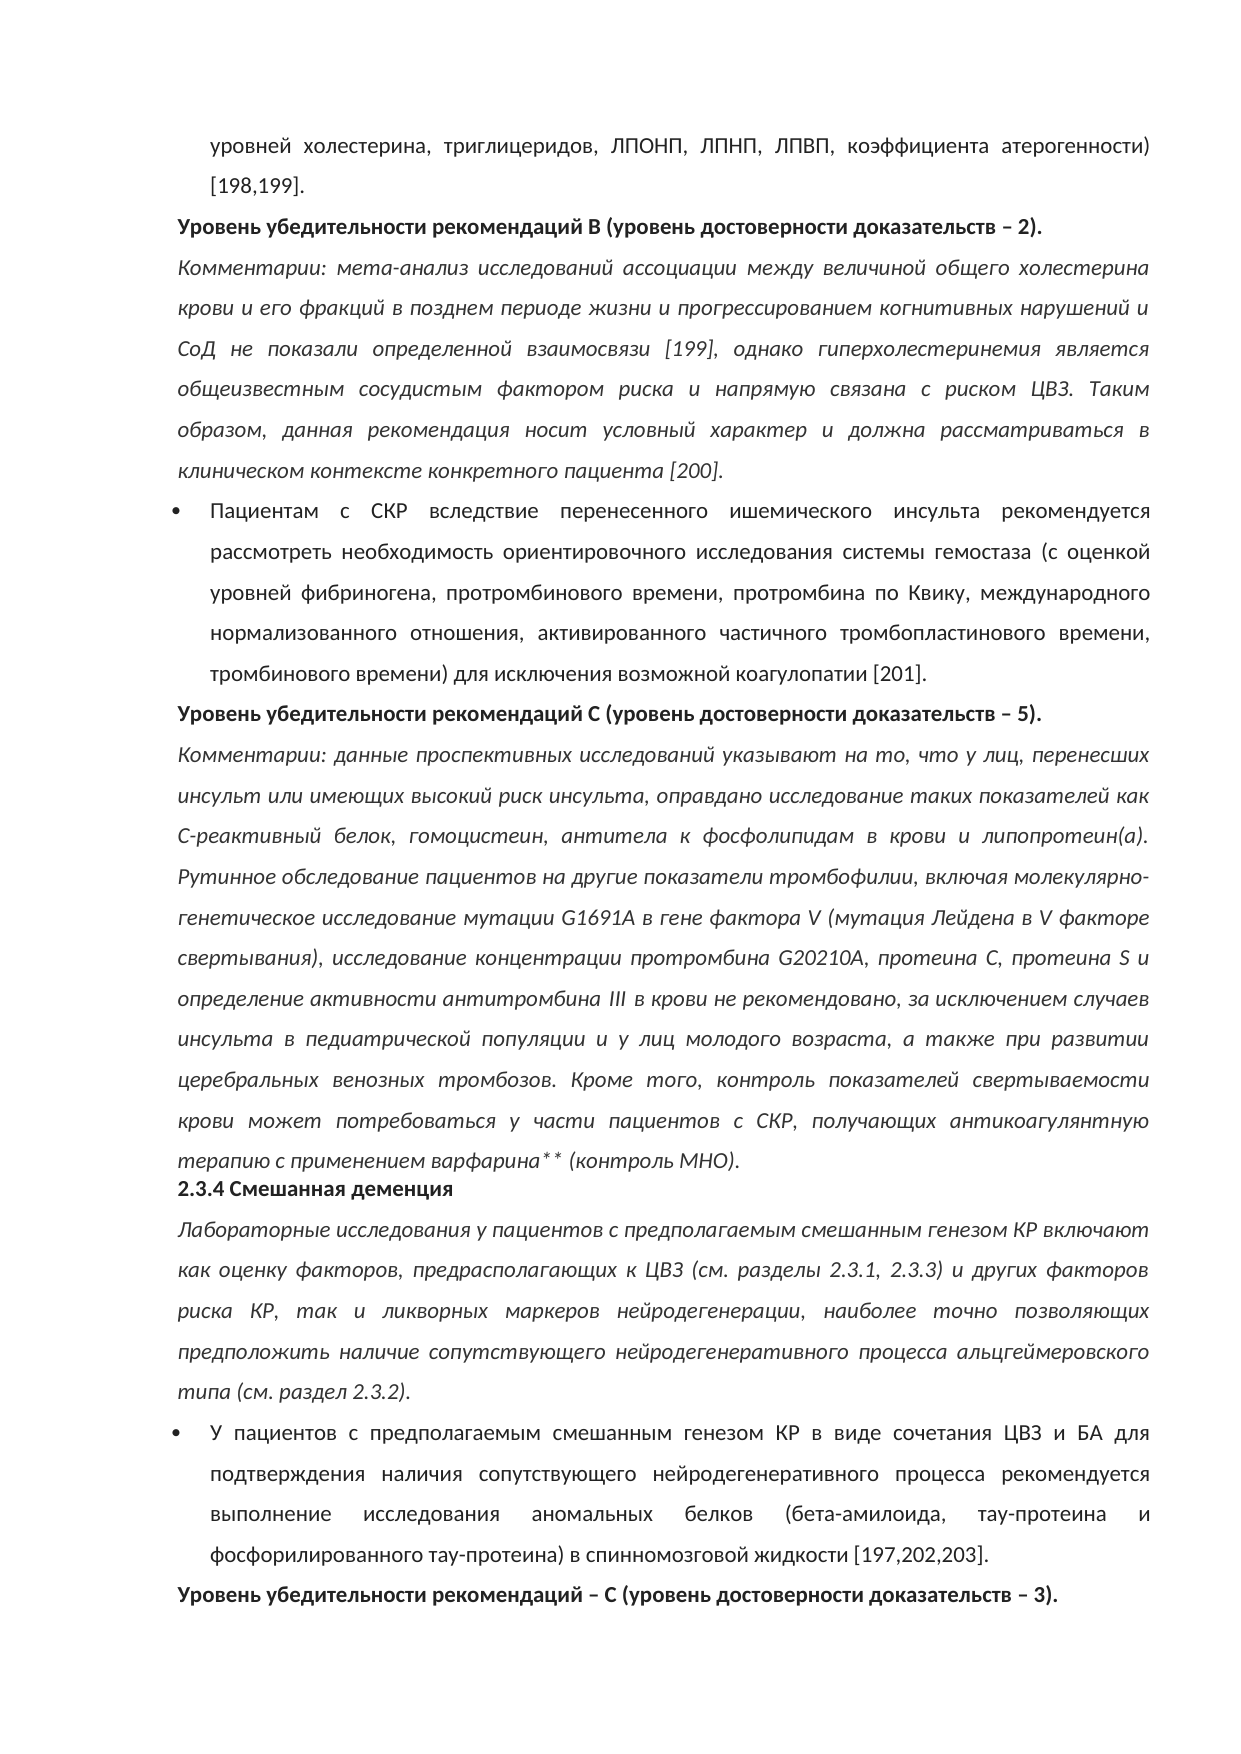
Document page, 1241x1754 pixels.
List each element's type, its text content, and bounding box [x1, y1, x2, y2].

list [172, 118, 1152, 199]
list Пациентам с СКР вследствие перенесенного ишемического инсульта рекомендуется рассмотреть необходимость ориентировочного исследования системы гемостаза (с оценкой уровней фибриногена, протромбинового времени, протромбина по Квику, международного нормализованного отношения, активированного частичного тромбопластинового времени, тромбинового времени) для исключения возможной коагулопатии [201]. [172, 484, 1152, 687]
text Уровень убедительности рекомендаций – С (уровень достоверности доказательств – 3). [177, 1568, 1152, 1609]
text 2.3.4 Смешанная деменция [177, 1174, 1152, 1202]
text Комментарии: данные проспективных исследований указывают на то, что у лиц, перенесших инсульт или имеющих высокий риск инсульта, оправдано исследование таких показателей как С-реактивный белок, гомоцистеин, антитела к фосфолипидам в крови и липопротеин(а). Рутинное обследование пациентов на другие показатели тромбофилии, включая молекулярно-генетическое исследование мутации G1691A в гене фактора V (мутация Лейдена в V факторе свертывания), исследование концентрации протромбина G20210A, протеина C, протеина S и определение активности антитромбина III в крови не рекомендовано, за исключением случаев инсульта в педиатрической популяции и у лиц молодого возраста, а также при развитии церебральных венозных тромбозов. Кроме того, контроль показателей свертываемости крови может потребоваться у части пациентов с СКР, получающих антикоагулянтную терапию с применением варфарина** (контроль МНО). [177, 727, 1152, 1174]
text Уровень убедительности рекомендаций С (уровень достоверности доказательств – 5). [177, 687, 1152, 727]
text Комментарии: мета-анализ исследований ассоциации между величиной общего холестерина крови и его фракций в позднем периоде жизни и прогрессированием когнитивных нарушений и СоД не показали определенной взаимосвязи [199], однако гиперхолестеринемия является общеизвестным сосудистым фактором риска и напрямую связана с риском ЦВЗ. Таким образом, данная рекомендация носит условный характер и должна рассматриваться в клиническом контексте конкретного пациента [200]. [177, 240, 1152, 484]
text Уровень убедительности рекомендаций В (уровень достоверности доказательств – 2). [177, 199, 1152, 240]
list У пациентов с предполагаемым смешанным генезом КР в виде сочетания ЦВЗ и БА для подтверждения наличия сопутствующего нейродегенеративного процесса рекомендуется выполнение исследования аномальных белков (бета-амилоида, тау-протеина и фосфорилированного тау-протеина) в спинномозговой жидкости [197,202,203]. [172, 1406, 1152, 1568]
text Лабораторные исследования у пациентов с предполагаемым смешанным генезом КР включают как оценку факторов, предрасполагающих к ЦВЗ (см. разделы 2.3.1, 2.3.3) и других факторов риска КР, так и ликворных маркеров нейродегенерации, наиболее точно позволяющих предположить наличие сопутствующего нейродегенеративного процесса альцгеймеровского типа (см. раздел 2.3.2). [177, 1202, 1152, 1406]
